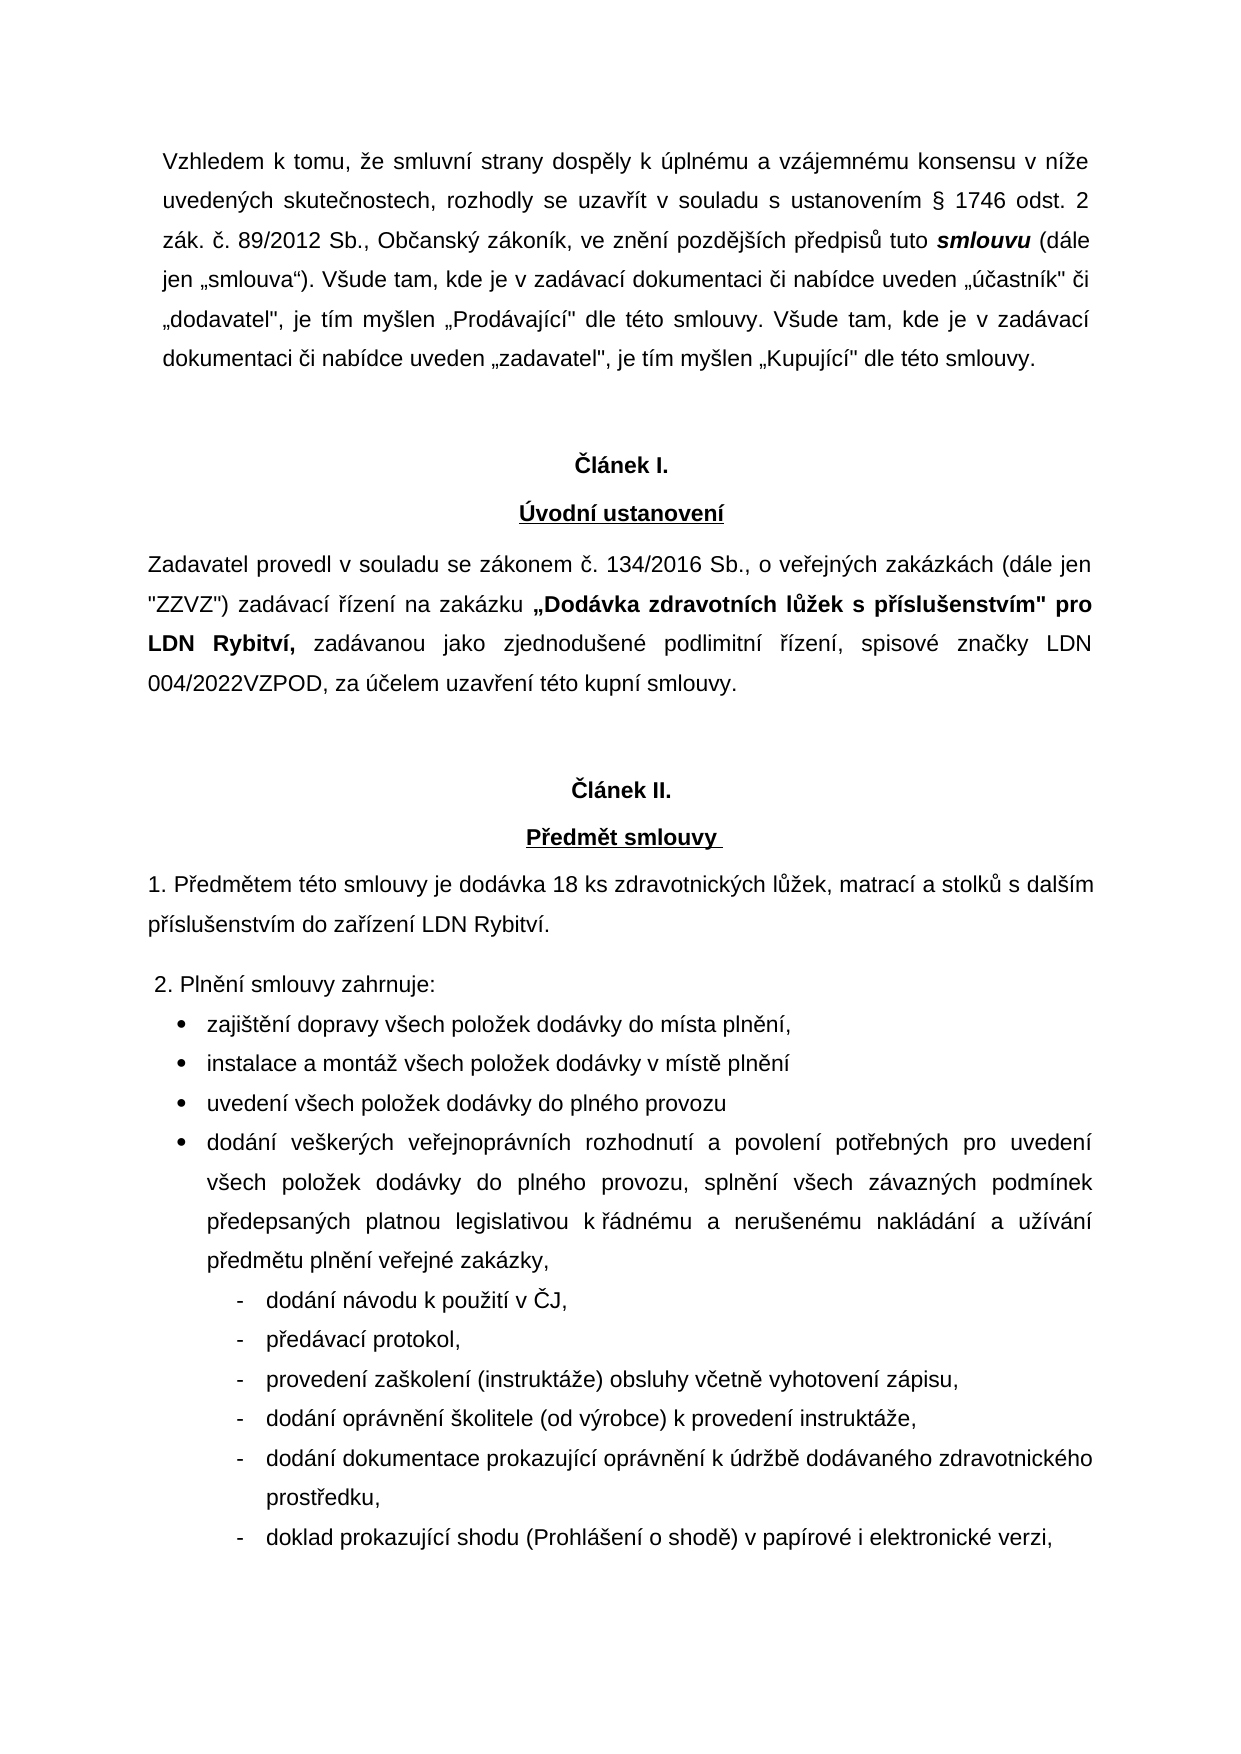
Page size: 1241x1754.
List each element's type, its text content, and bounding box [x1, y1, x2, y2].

text Úvodní ustanovení [148, 500, 1095, 526]
list předávací protokol, [236, 1326, 1093, 1353]
list uvedení všech položek dodávky do plného provozu [177, 1089, 1093, 1116]
list instalace a montáž všech položek dodávky v místě plnění [177, 1050, 1093, 1076]
text Článek II. [148, 777, 1095, 803]
text Vzhledem k tomu, že smluvní strany dospěly k úplnému a vzájemnému konsensu v níže uvedených skutečnostech, rozhodly se uzavřít v souladu s ustanovením § 1746 odst. 2 zák. č. 89/2012 Sb., Občanský zákoník, ve znění pozdějších předpisů tuto smlouvu (dále jen „smlouva“). Všude tam, kde je v zadávací dokumentaci či nabídce uveden „účastník" či „dodavatel", je tím myšlen „Prodávající" dle této smlouvy. Všude tam, kde je v zadávací dokumentaci či nabídce uveden „zadavatel", je tím myšlen „Kupující" dle této smlouvy. [162, 148, 1090, 371]
text Předmět smlouvy [148, 824, 1095, 851]
list dodání veškerých veřejnoprávních rozhodnutí a povolení potřebných pro uvedení všech položek dodávky do plného provozu, splnění všech závazných podmínek předepsaných platnou legislativou k řádnému a nerušenému nakládání a užívání předmětu plnění veřejné zakázky, [177, 1129, 1093, 1274]
list doklad prokazující shodu (Prohlášení o shodě) v papírové i elektronické verzi, [236, 1524, 1093, 1550]
list dodání oprávnění školitele (od výrobce) k provedení instruktáže, [236, 1405, 1093, 1432]
text 2. Plnění smlouvy zahrnuje: [148, 971, 1095, 997]
text Článek I. [148, 452, 1095, 479]
list zajištění dopravy všech položek dodávky do místa plnění, [177, 1011, 1093, 1037]
list dodání dokumentace prokazující oprávnění k údržbě dodávaného zdravotnického prostředku, [236, 1445, 1093, 1511]
list provedení zaškolení (instruktáže) obsluhy včetně vyhotovení zápisu, [236, 1366, 1093, 1392]
list dodání návodu k použití v ČJ, [236, 1287, 1093, 1313]
text 1. Předmětem této smlouvy je dodávka 18 ks zdravotnických lůžek, matrací a stolků s dalším příslušenstvím do zařízení LDN Rybitví. [148, 871, 1095, 937]
text Zadavatel provedl v souladu se zákonem č. 134/2016 Sb., o veřejných zakázkách (dále jen "ZZVZ") zadávací řízení na zakázku „Dodávka zdravotních lůžek s příslušenstvím" pro LDN Rybitví, zadávanou jako zjednodušené podlimitní řízení, spisové značky LDN 004/2022VZPOD, za účelem uzavření této kupní smlouvy. [148, 551, 1093, 696]
